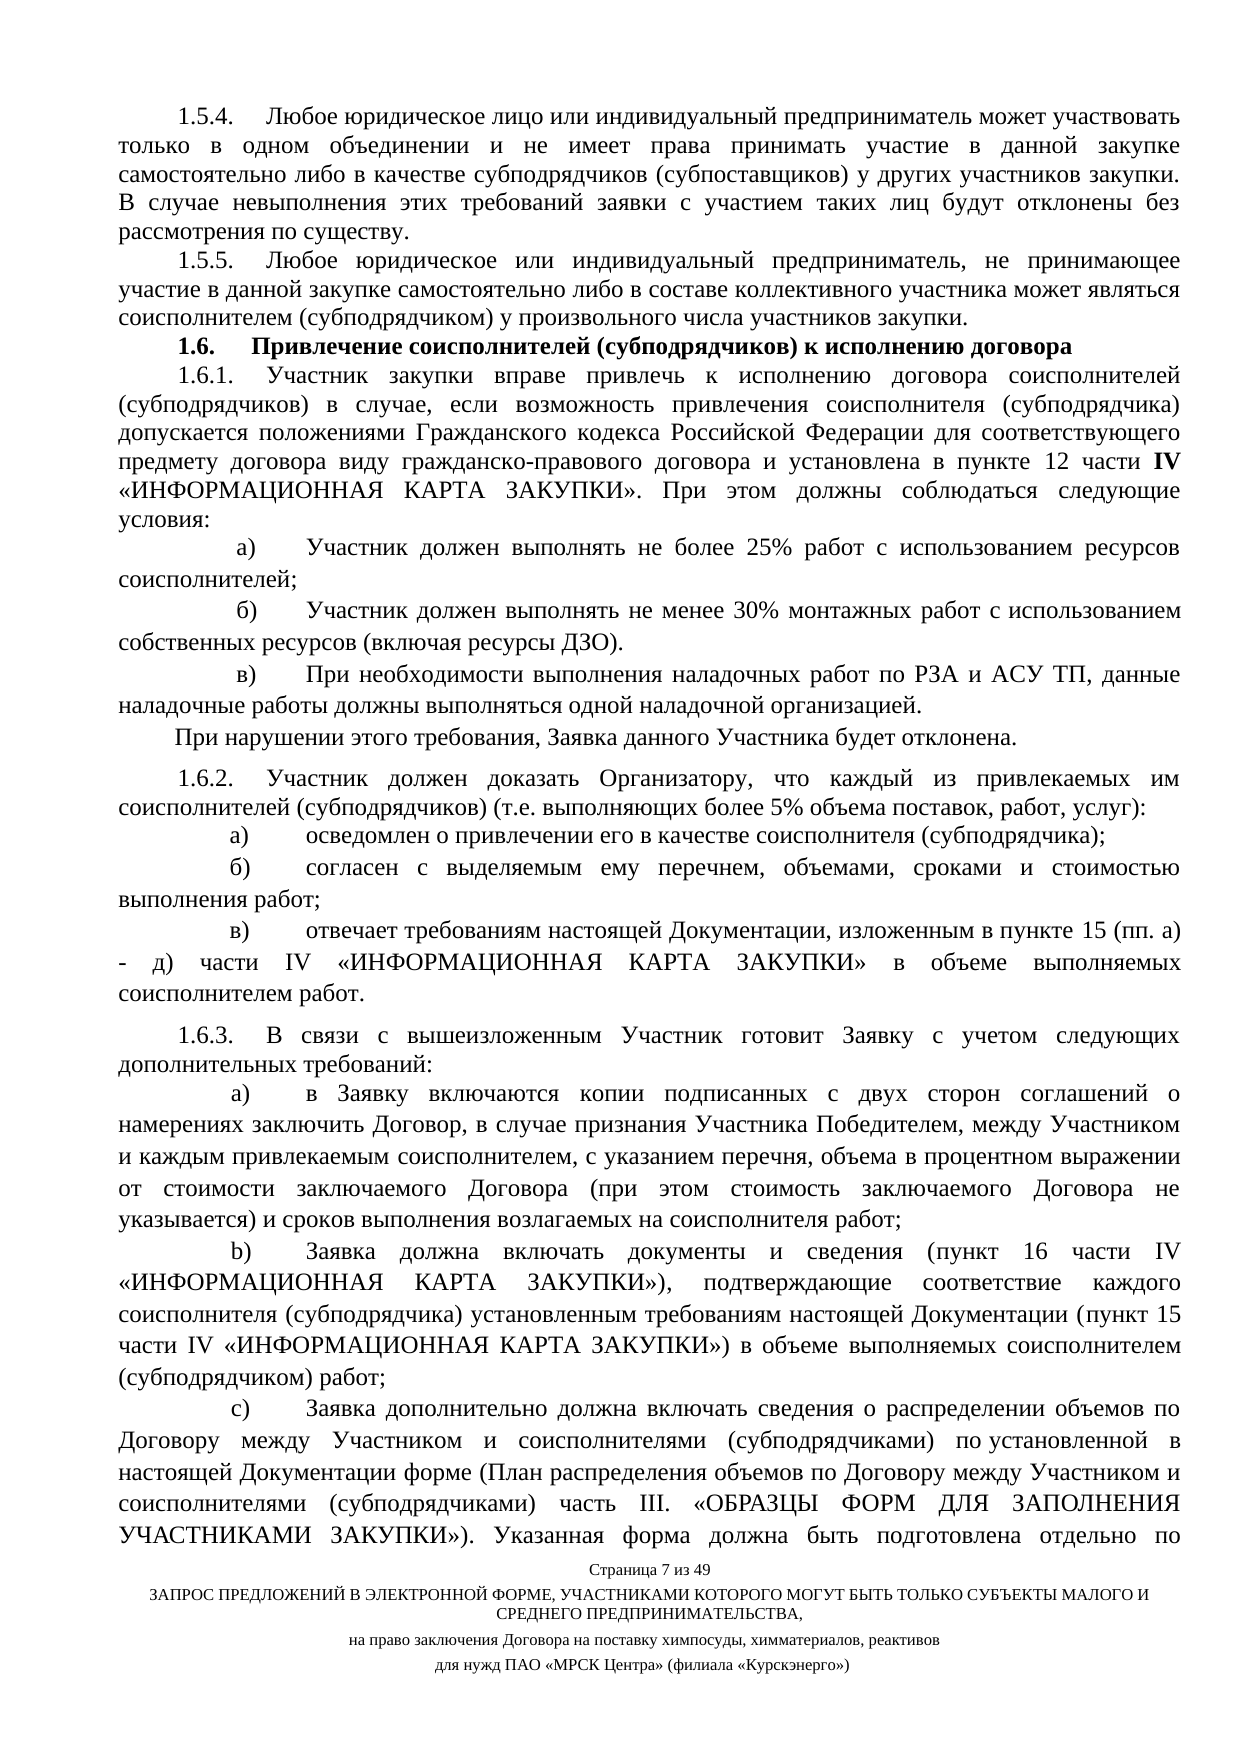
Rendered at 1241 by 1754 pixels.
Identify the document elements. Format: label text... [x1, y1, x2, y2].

subtitle Любое юридическое лицо или индивидуальный предприниматель может участвовать только в одном объединении и не имеет права принимать участие в данной закупке самостоятельно либо в качестве субподрядчиков (субпоставщиков) у других участников закупки. В случае невыполнения этих требований заявки с участием таких лиц будут отклонены без рассмотрения по существу. [118, 101, 1181, 245]
subtitle Привлечение соисполнителей (субподрядчиков) к исполнению договора [118, 331, 1181, 360]
list согласен с выделяемым ему перечнем, объемами, сроками и стоимостью выполнения работ; [118, 852, 1181, 912]
list Заявка должна включать документы и сведения (пункт 16 части IV «ИНФОРМАЦИОННАЯ КАРТА ЗАКУПКИ»), подтверждающие соответствие каждого соисполнителя (субподрядчика) установленным требованиям настоящей Документации (пункт 15 части IV «ИНФОРМАЦИОННАЯ КАРТА ЗАКУПКИ») в объеме выполняемых соисполнителем (субподрядчиком) работ; [118, 1236, 1181, 1391]
text При нарушении этого требования, Заявка данного Участника будет отклонена. [174, 722, 1181, 751]
subtitle Участник закупки вправе привлечь к исполнению договора соисполнителей (субподрядчиков) в случае, если возможность привлечения соисполнителя (субподрядчика) допускается положениями Гражданского кодекса Российской Федерации для соответствующего предмету договора виду гражданско-правового договора и установлена в пункте 12 части IV «ИНФОРМАЦИОННАЯ КАРТА ЗАКУПКИ». При этом должны соблюдаться следующие условия: [118, 360, 1181, 532]
subtitle В связи с вышеизложенным Участник готовит Заявку с учетом следующих дополнительных требований: [118, 1020, 1181, 1078]
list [118, 1393, 1181, 1548]
subtitle Участник должен доказать Организатору, что каждый из привлекаемых им соисполнителей (субподрядчиков) (т.е. выполняющих более 5% объема поставок, работ, услуг): [118, 763, 1181, 821]
list осведомлен о привлечении его в качестве соисполнителя (субподрядчика); [118, 821, 1181, 849]
list При необходимости выполнения наладочных работ по РЗА и АСУ ТП, данные наладочные работы должны выполняться одной наладочной организацией. [118, 659, 1181, 719]
list отвечает требованиям настоящей Документации, изложенным в пункте 15 (пп. а) - д) части IV «ИНФОРМАЦИОННАЯ КАРТА ЗАКУПКИ» в объеме выполняемых соисполнителем работ. [118, 915, 1181, 1007]
subtitle Любое юридическое или индивидуальный предприниматель, не принимающее участие в данной закупке самостоятельно либо в составе коллективного участника может являться соисполнителем (субподрядчиком) у произвольного числа участников закупки. [118, 245, 1181, 331]
list в Заявку включаются копии подписанных с двух сторон соглашений о намерениях заключить Договор, в случае признания Участника Победителем, между Участником и каждым привлекаемым соисполнителем, с указанием перечня, объема в процентном выражении от стоимости заключаемого Договора (при этом стоимость заключаемого Договора не указывается) и сроков выполнения возлагаемых на соисполнителя работ; [118, 1078, 1181, 1233]
list Участник должен выполнять не менее 30% монтажных работ c использованием собственных ресурсов (включая ресурсы ДЗО). [118, 596, 1181, 656]
list Участник должен выполнять не более 25% работ c использованием ресурсов соисполнителей; [118, 532, 1181, 593]
